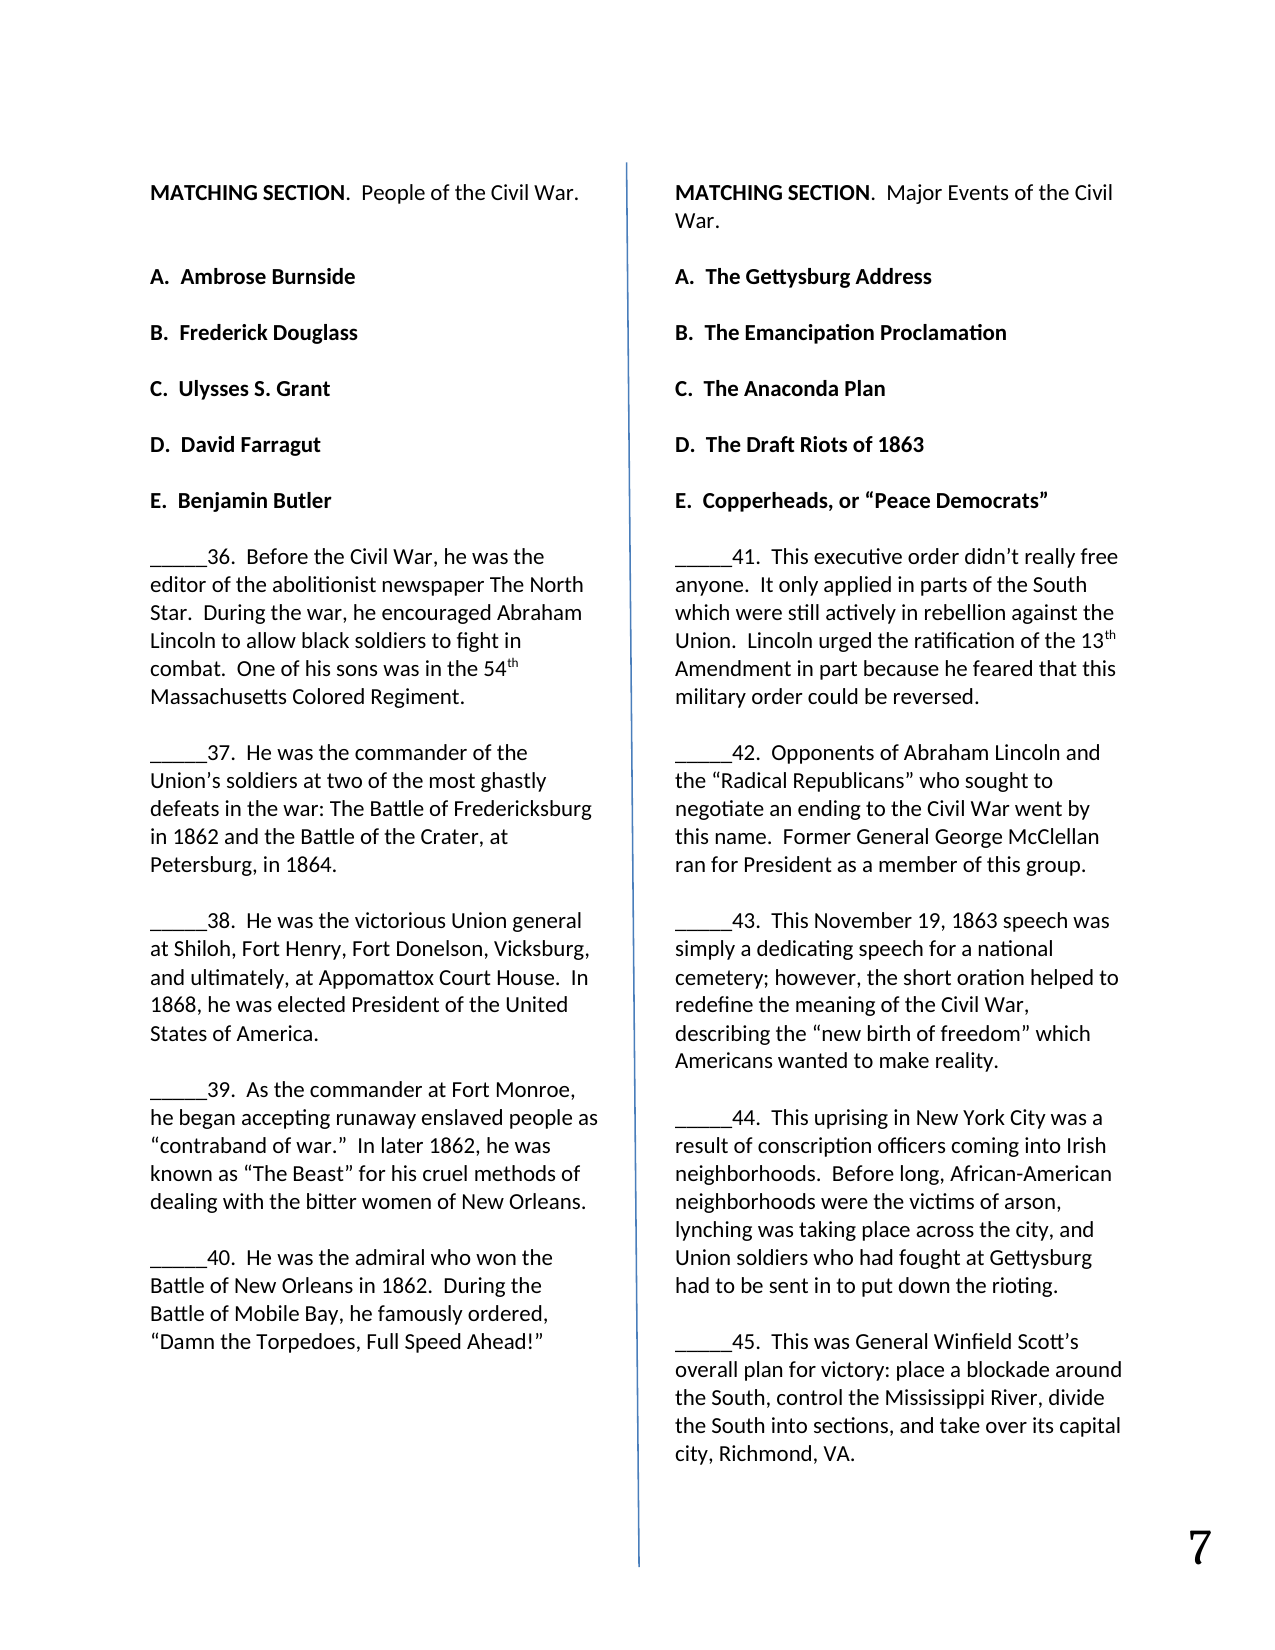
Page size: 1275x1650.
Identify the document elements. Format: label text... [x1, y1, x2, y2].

text _____37. He was the commander of the Union’s soldiers at two of the most ghastly defeats in the war: The Battle of Fredericksburg in 1862 and the Battle of the Crater, at Petersburg, in 1864. [150, 738, 600, 878]
text D. The Draft Riots of 1863 [675, 430, 1125, 458]
text E. Copperheads, or “Peace Democrats” [675, 486, 1125, 514]
text C. The Anaconda Plan [675, 374, 1125, 402]
text C. Ulysses S. Grant [150, 374, 600, 402]
text _____38. He was the victorious Union general at Shiloh, Fort Henry, Fort Donelson, Vicksburg, and ultimately, at Appomattox Court House. In 1868, he was elected President of the United States of America. [150, 907, 600, 1047]
text _____42. Opponents of Abraham Lincoln and the “Radical Republicans” who sought to negotiate an ending to the Civil War went by this name. Former General George McClellan ran for President as a member of this group. [675, 738, 1125, 878]
text _____40. He was the admiral who won the Battle of New Orleans in 1862. During the Battle of Mobile Bay, he famously ordered, “Damn the Torpedoes, Full Speed Ahead!” [150, 1243, 600, 1355]
text MATCHING SECTION. People of the Civil War. [150, 178, 600, 206]
text B. Frederick Douglass [150, 318, 600, 346]
text _____43. This November 19, 1863 speech was simply a dedicating speech for a national cemetery; however, the short oration helped to redefine the meaning of the Civil War, describing the “new birth of freedom” which Americans wanted to make reality. [675, 907, 1125, 1075]
text _____44. This uprising in New York City was a result of conscription officers coming into Irish neighborhoods. Before long, African-American neighborhoods were the victims of arson, lynching was taking place across the city, and Union soldiers who had fought at Gettysburg had to be sent in to put down the rioting. [675, 1103, 1125, 1299]
text _____41. This executive order didn’t really free anyone. It only applied in parts of the South which were still actively in rebellion against the Union. Lincoln urged the ratification of the 13th Amendment in part because he feared that this military order could be reversed. [675, 542, 1125, 710]
text _____45. This was General Winfield Scott’s overall plan for victory: place a blockade around the South, control the Mississippi River, divide the South into sections, and take over its capital city, Richmond, VA. [675, 1327, 1125, 1467]
text A. Ambrose Burnside [150, 262, 600, 290]
text _____36. Before the Civil War, he was the editor of the abolitionist newspaper The North Star. During the war, he encouraged Abraham Lincoln to allow black soldiers to fight in combat. One of his sons was in the 54th Massachusetts Colored Regiment. [150, 542, 600, 710]
text A. The Gettysburg Address [675, 262, 1125, 290]
text _____39. As the commander at Fort Monroe, he began accepting runaway enslaved people as “contraband of war.” In later 1862, he was known as “The Beast” for his cruel methods of dealing with the bitter women of New Orleans. [150, 1075, 600, 1215]
text E. Benjamin Butler [150, 486, 600, 514]
text MATCHING SECTION. Major Events of the Civil War. [675, 178, 1125, 234]
text D. David Farragut [150, 430, 600, 458]
text B. The Emancipation Proclamation [675, 318, 1125, 346]
